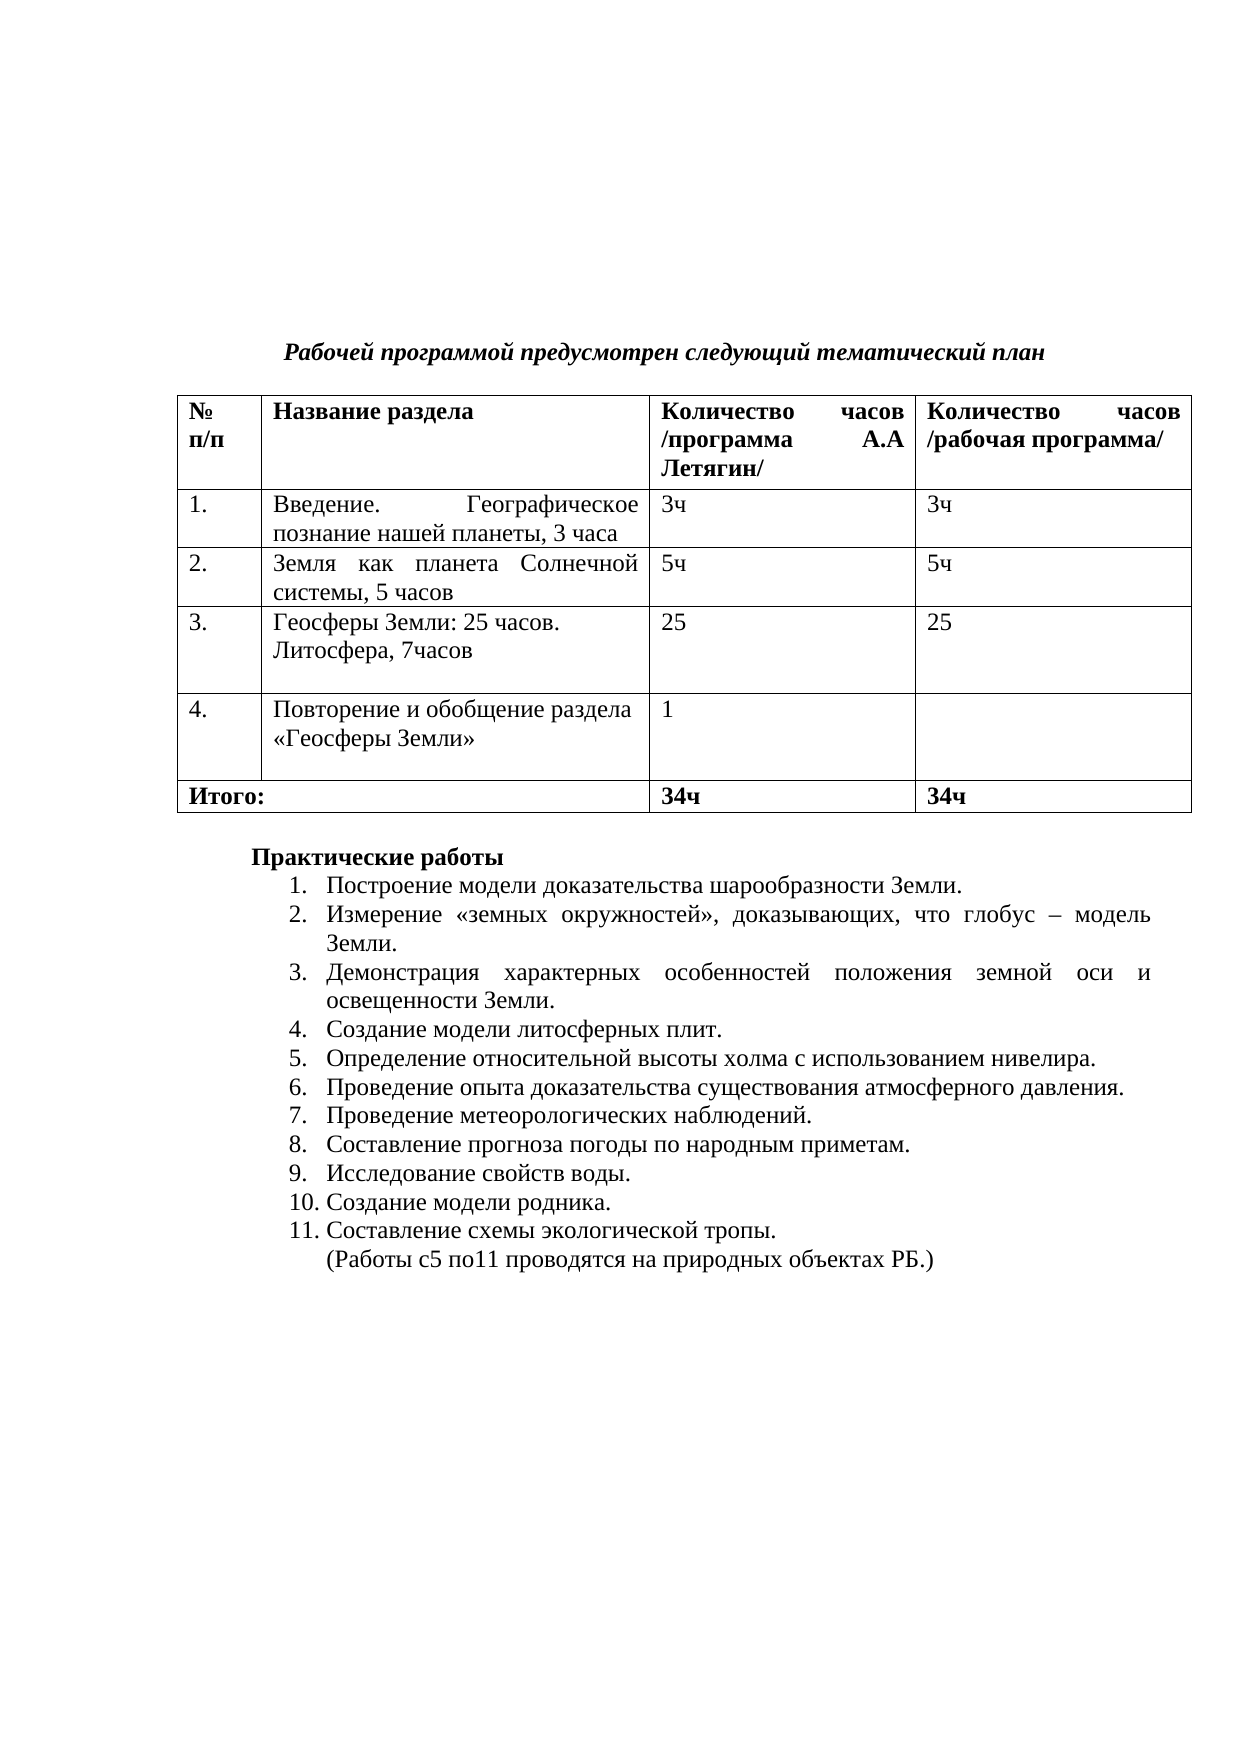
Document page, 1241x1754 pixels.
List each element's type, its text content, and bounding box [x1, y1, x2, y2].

table_cell 5ч [916, 548, 1191, 606]
text Практические работы [177, 842, 1152, 870]
table_cell 1 [650, 694, 915, 780]
table_header Количество часов /программа А.А Летягин/ [650, 396, 915, 488]
list Составление схемы экологической тропы. [288, 1215, 1152, 1244]
table_cell 1. [178, 490, 261, 547]
table_header Количество часов /рабочая программа/ [916, 396, 1191, 488]
table_header № п/п [178, 396, 261, 488]
list Создание модели родника. [288, 1187, 1152, 1215]
table_cell 25 [650, 607, 915, 693]
list Измерение «земных окружностей», доказывающих, что глобус – модель Земли. [288, 899, 1152, 957]
table_cell 3. [178, 607, 261, 693]
list Составление прогноза погоды по народным приметам. [288, 1129, 1152, 1158]
table_cell 2. [178, 548, 261, 606]
table_cell Итого: [178, 781, 649, 812]
table_header Название раздела [262, 396, 649, 488]
list Построение модели доказательства шарообразности Земли. [288, 870, 1152, 899]
table_cell 3ч [650, 490, 915, 547]
table_cell 4. [178, 694, 261, 780]
list Демонстрация характерных особенностей положения земной оси и освещенности Земли. [288, 957, 1152, 1014]
table_cell 25 [916, 607, 1191, 693]
table_cell Земля как планета Солнечной системы, 5 часов [262, 548, 649, 606]
table_cell [916, 694, 1191, 780]
text Рабочей программой предусмотрен следующий тематический план [177, 337, 1152, 366]
table_cell Геосферы Земли: 25 часов. Литосфера, 7часов [262, 607, 649, 693]
list Проведение метеорологических наблюдений. [288, 1100, 1152, 1129]
list Проведение опыта доказательства существования атмосферного давления. [288, 1072, 1152, 1100]
list Исследование свойств воды. [288, 1158, 1152, 1187]
list Определение относительной высоты холма с использованием нивелира. [288, 1043, 1152, 1072]
table_cell 5ч [650, 548, 915, 606]
list Создание модели литосферных плит. [288, 1014, 1152, 1043]
table_cell Повторение и обобщение раздела «Геосферы Земли» [262, 694, 649, 780]
table_cell Введение. Географическое познание нашей планеты, 3 часа [262, 490, 649, 547]
table_cell 3ч [916, 490, 1191, 547]
table_cell 34ч [650, 781, 915, 812]
table_cell 34ч [916, 781, 1191, 812]
text (Работы с5 по11 проводятся на природных объектах РБ.) [326, 1244, 1152, 1273]
